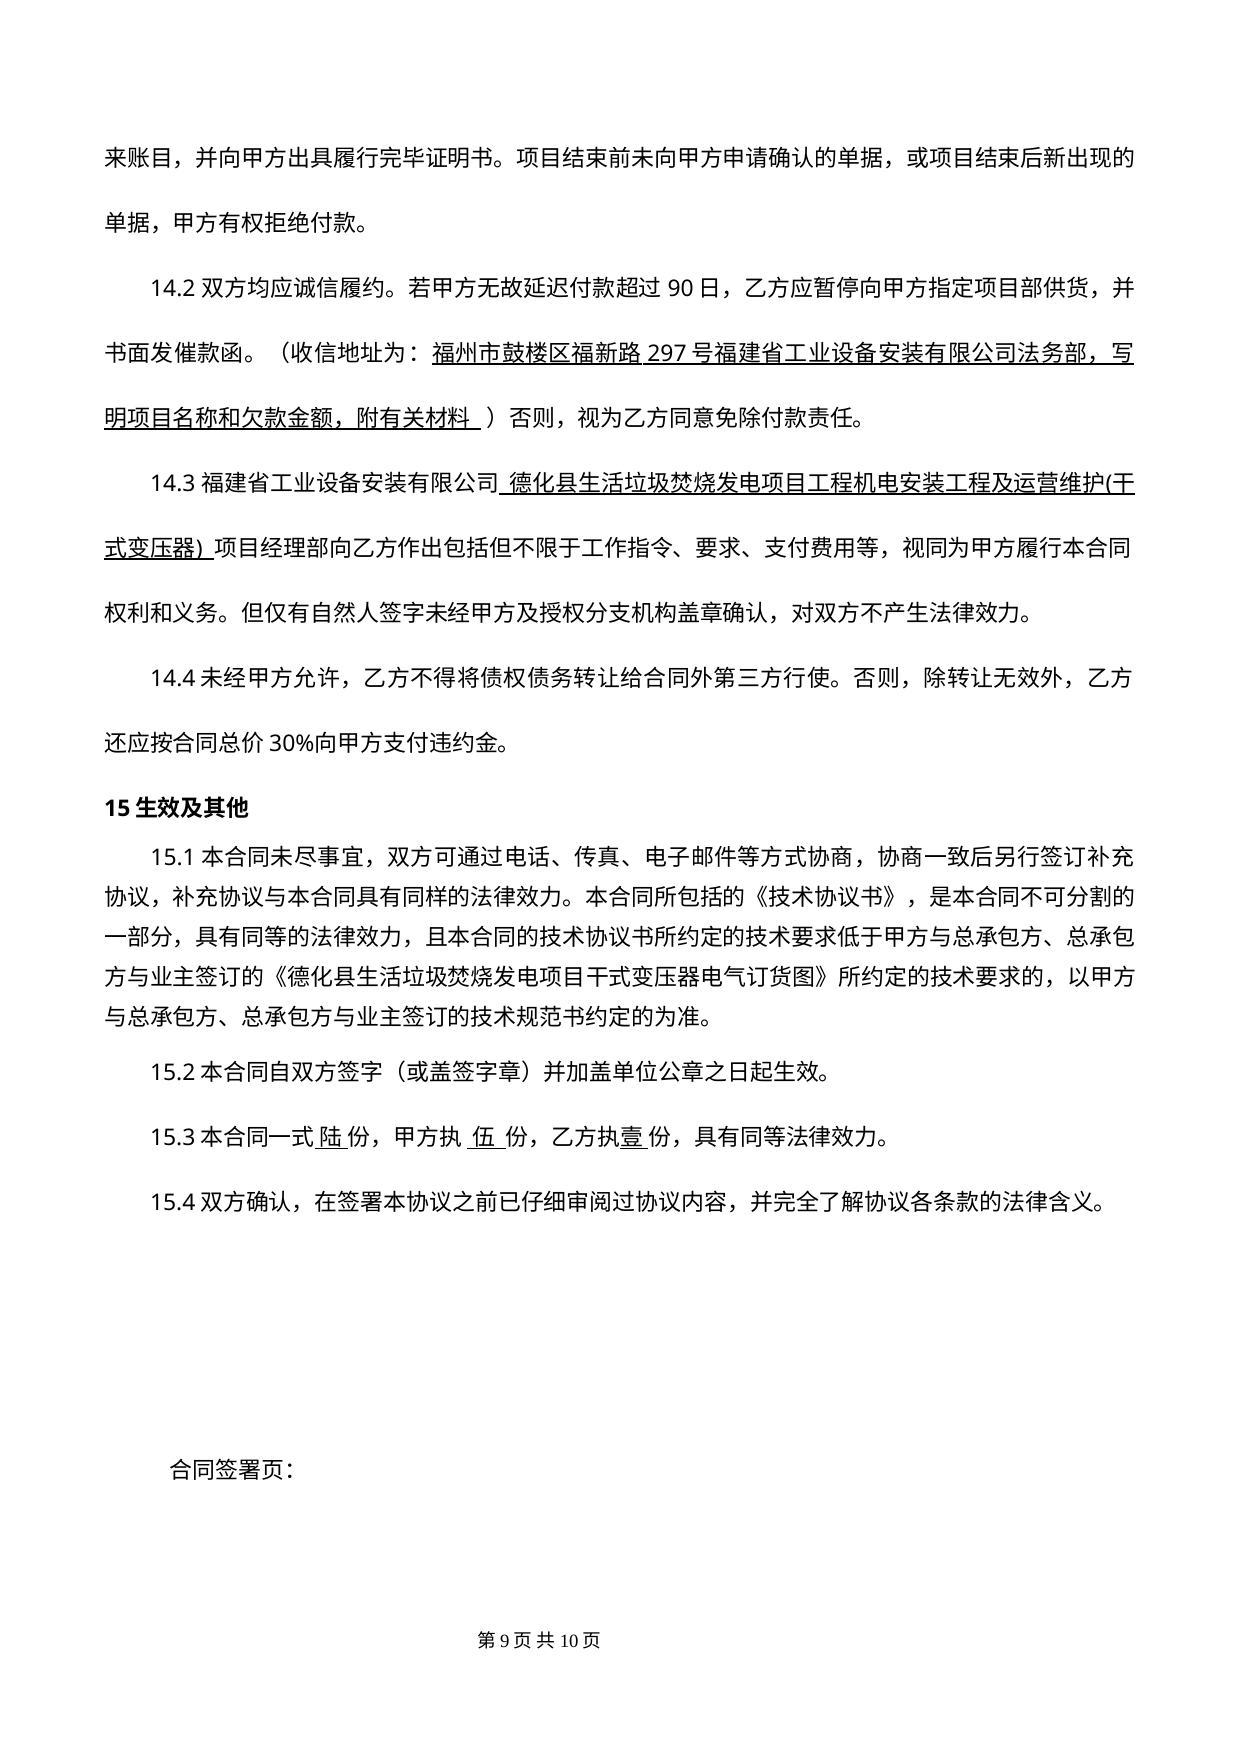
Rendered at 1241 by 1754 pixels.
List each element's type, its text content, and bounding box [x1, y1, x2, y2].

text 15.2本合同自双方签字（或盖签字章）并加盖单位公章之日起生效。 [104, 1038, 1136, 1103]
text 14.3 福建省工业设备安装有限公司 德化县生活垃圾焚烧发电项目工程机电安装工程及运营维护(干式变压器) 项目经理部向乙方作出包括但不限于工作指令、要求、支付费用等，视同为甲方履行本合同权利和义务。但仅有自然人签字未经甲方及授权分支机构盖章确认，对双方不产生法律效力。 [104, 449, 1136, 644]
text 合同签署页： [169, 1452, 1136, 1485]
text 15生效及其他 [104, 774, 1136, 839]
text 15.4双方确认，在签署本协议之前已仔细审阅过协议内容，并完全了解协议各条款的法律含义。 [104, 1168, 1136, 1233]
text 14.2 双方均应诚信履约。若甲方无故延迟付款超过90日，乙方应暂停向甲方指定项目部供货，并书面发催款函。（收信地址为：福州市鼓楼区福新路297号福建省工业设备安装有限公司法务部，写明项目名称和欠款金额，附有关材料 ）否则，视为乙方同意免除付款责任。 [104, 254, 1136, 449]
text 14.4未经甲方允许，乙方不得将债权债务转让给合同外第三方行使。否则，除转让无效外，乙方还应按合同总价30%向甲方支付违约金。 [104, 644, 1136, 774]
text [104, 124, 1136, 254]
text 15.3本合同一式 陆 份，甲方执 伍 份，乙方执壹 份，具有同等法律效力。 [104, 1103, 1136, 1168]
text 15.1本合同未尽事宜，双方可通过电话、传真、电子邮件等方式协商，协商一致后另行签订补充协议，补充协议与本合同具有同样的法律效力。本合同所包括的《技术协议书》，是本合同不可分割的一部分，具有同等的法律效力，且本合同的技术协议书所约定的技术要求低于甲方与总承包方、总承包方与业主签订的《德化县生活垃圾焚烧发电项目干式变压器电气订货图》所约定的技术要求的，以甲方与总承包方、总承包方与业主签订的技术规范书约定的为准。 [104, 839, 1136, 1032]
